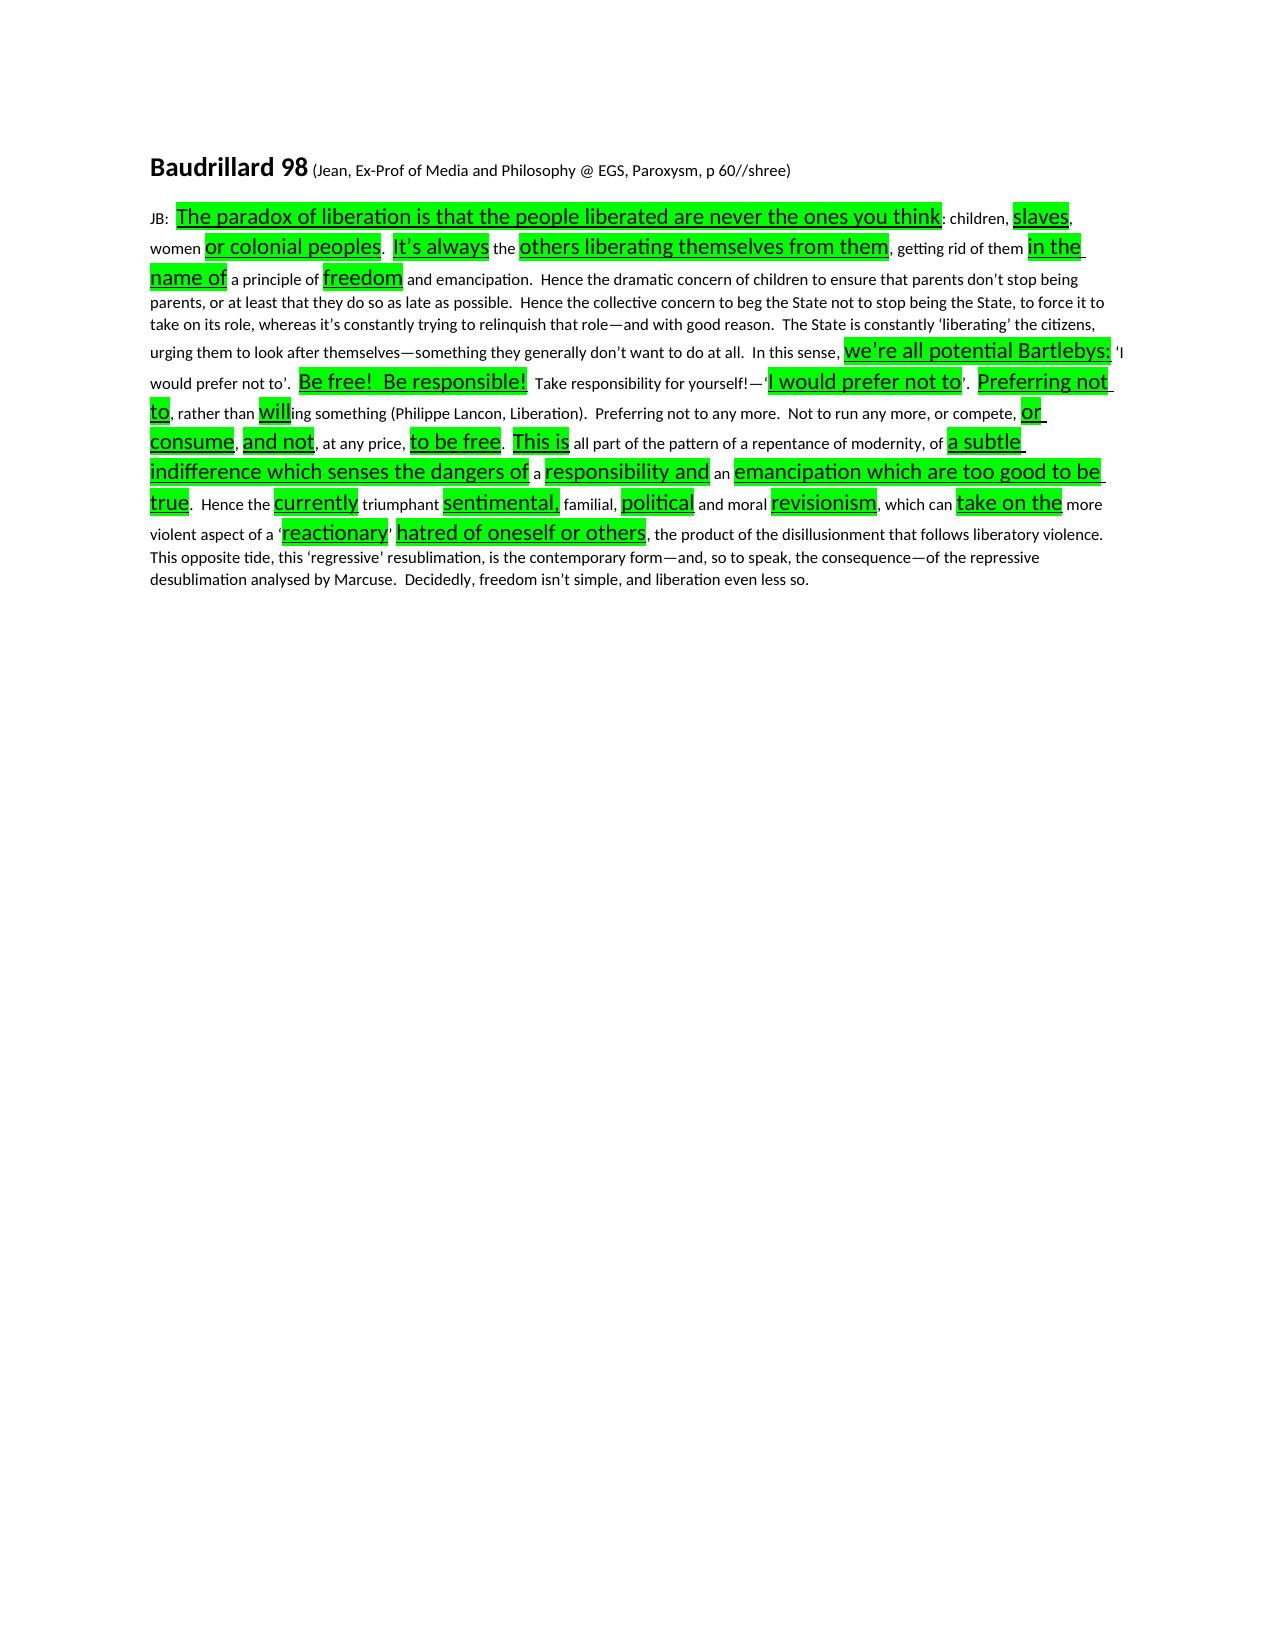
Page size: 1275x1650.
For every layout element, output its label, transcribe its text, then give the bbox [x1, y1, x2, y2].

text JB: The paradox of liberation is that the people liberated are never the ones you think: children, slaves, women or colonial peoples. It’s always the others liberating themselves from them, getting rid of them in the name of a principle of freedom and emancipation. Hence the dramatic concern of children to ensure that parents don’t stop being parents, or at least that they do so as late as possible. Hence the collective concern to beg the State not to stop being the State, to force it to take on its role, whereas it’s constantly trying to relinquish that role—and with good reason. The State is constantly ‘liberating’ the citizens, urging them to look after themselves—something they generally don’t want to do at all. In this sense, we’re all potential Bartlebys: ‘I would prefer not to’. Be free! Be responsible! Take responsibility for yourself!—‘I would prefer not to’. Preferring not to, rather than willing something (Philippe Lancon, Liberation). Preferring not to any more. Not to run any more, or compete, or consume, and not, at any price, to be free. This is all part of the pattern of a repentance of modernity, of a subtle indifference which senses the dangers of a responsibility and an emancipation which are too good to be true. Hence the currently triumphant sentimental, familial, political and moral revisionism, which can take on the more violent aspect of a ‘reactionary’ hatred of oneself or others, the product of the disillusionment that follows liberatory violence. This opposite tide, this ‘regressive’ resublimation, is the contemporary form—and, so to speak, the consequence—of the repressive desublimation analysed by Marcuse. Decidedly, freedom isn’t simple, and liberation even less so. [150, 202, 1125, 590]
text Baudrillard 98 (Jean, Ex-Prof of Media and Philosophy @ EGS, Paroxysm, p 60//shree) [150, 150, 1125, 183]
